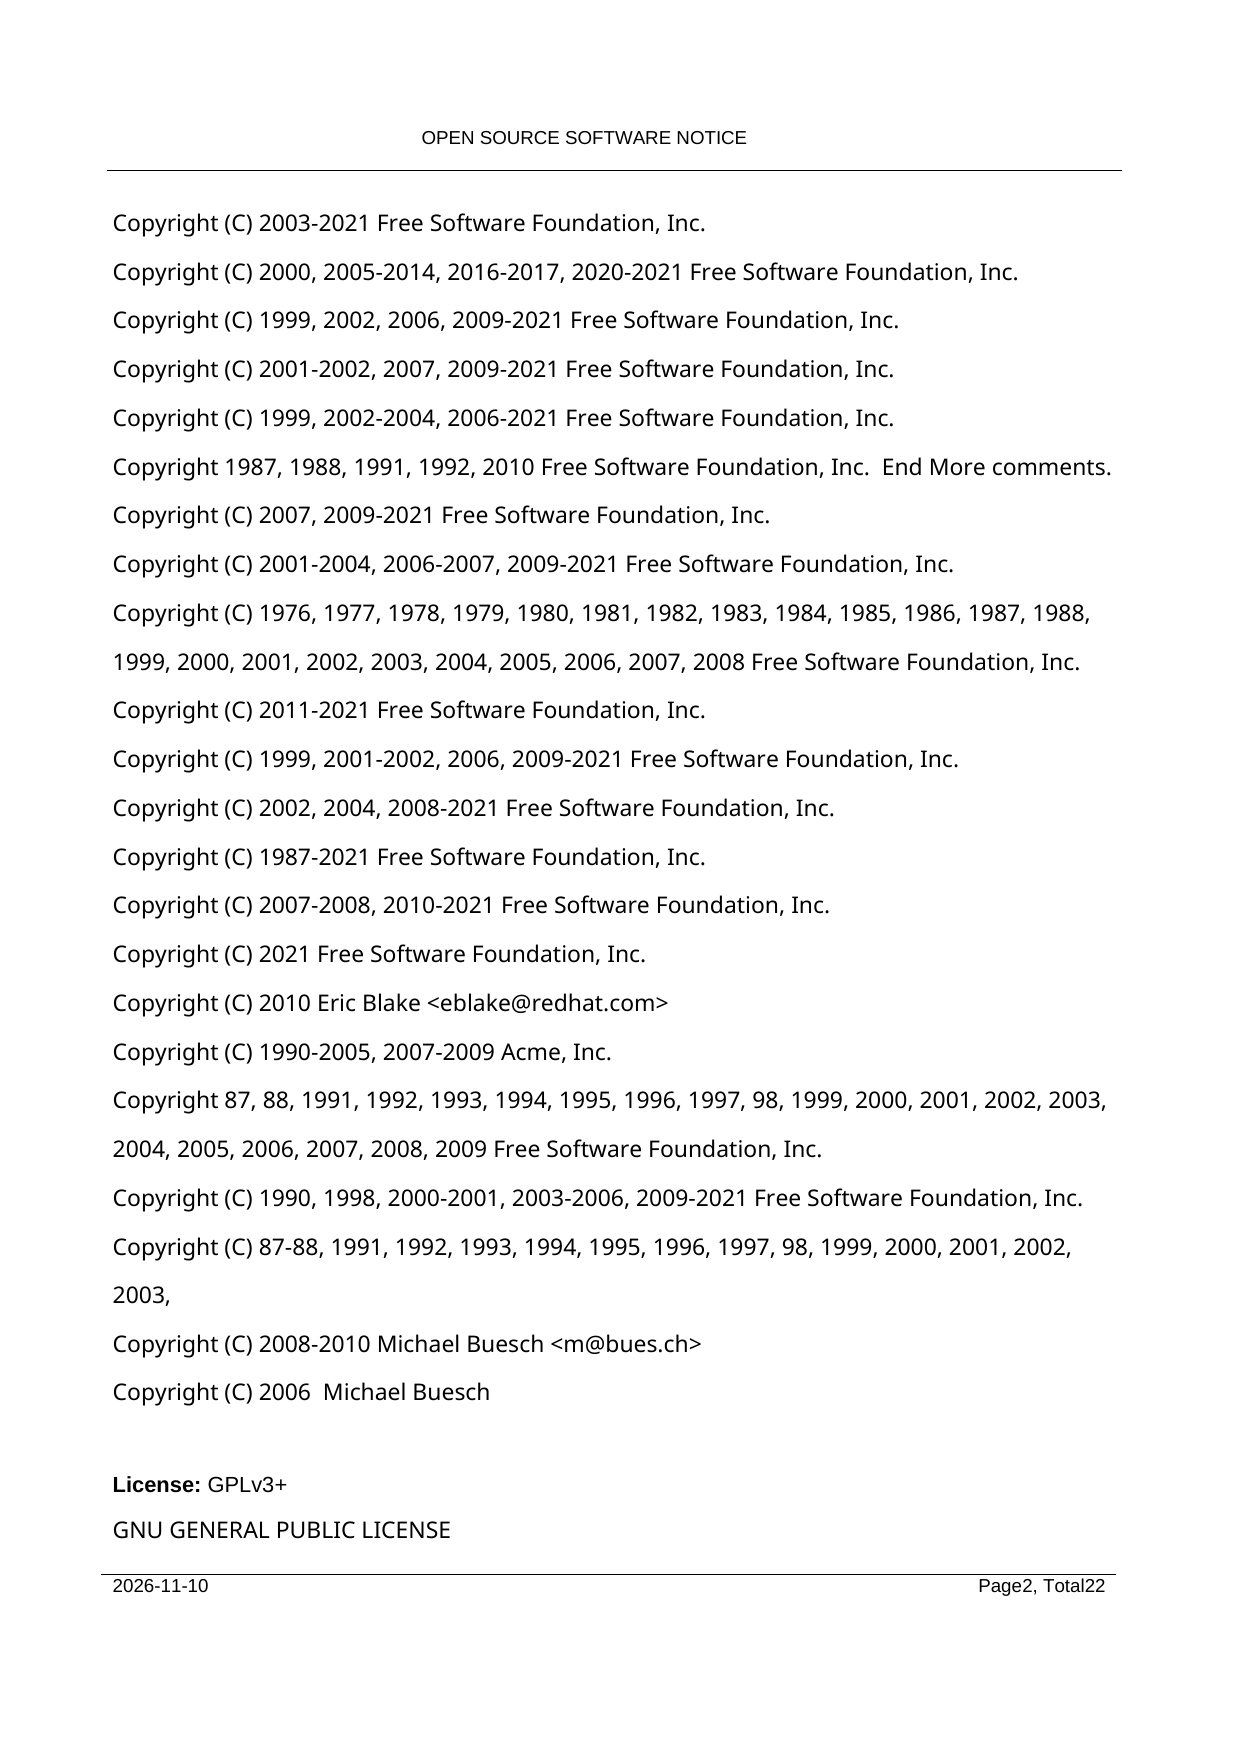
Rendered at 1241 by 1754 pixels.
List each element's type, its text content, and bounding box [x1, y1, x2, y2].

text Copyright (C) 2008-2010 Michael Buesch <m@bues.ch> [112, 1327, 1128, 1359]
text Copyright (C) 2006 Michael Buesch [112, 1375, 1128, 1408]
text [112, 206, 1128, 1311]
text GNU GENERAL PUBLIC LICENSE [112, 1513, 1128, 1546]
text License: GPLv3+ [112, 1468, 1128, 1501]
